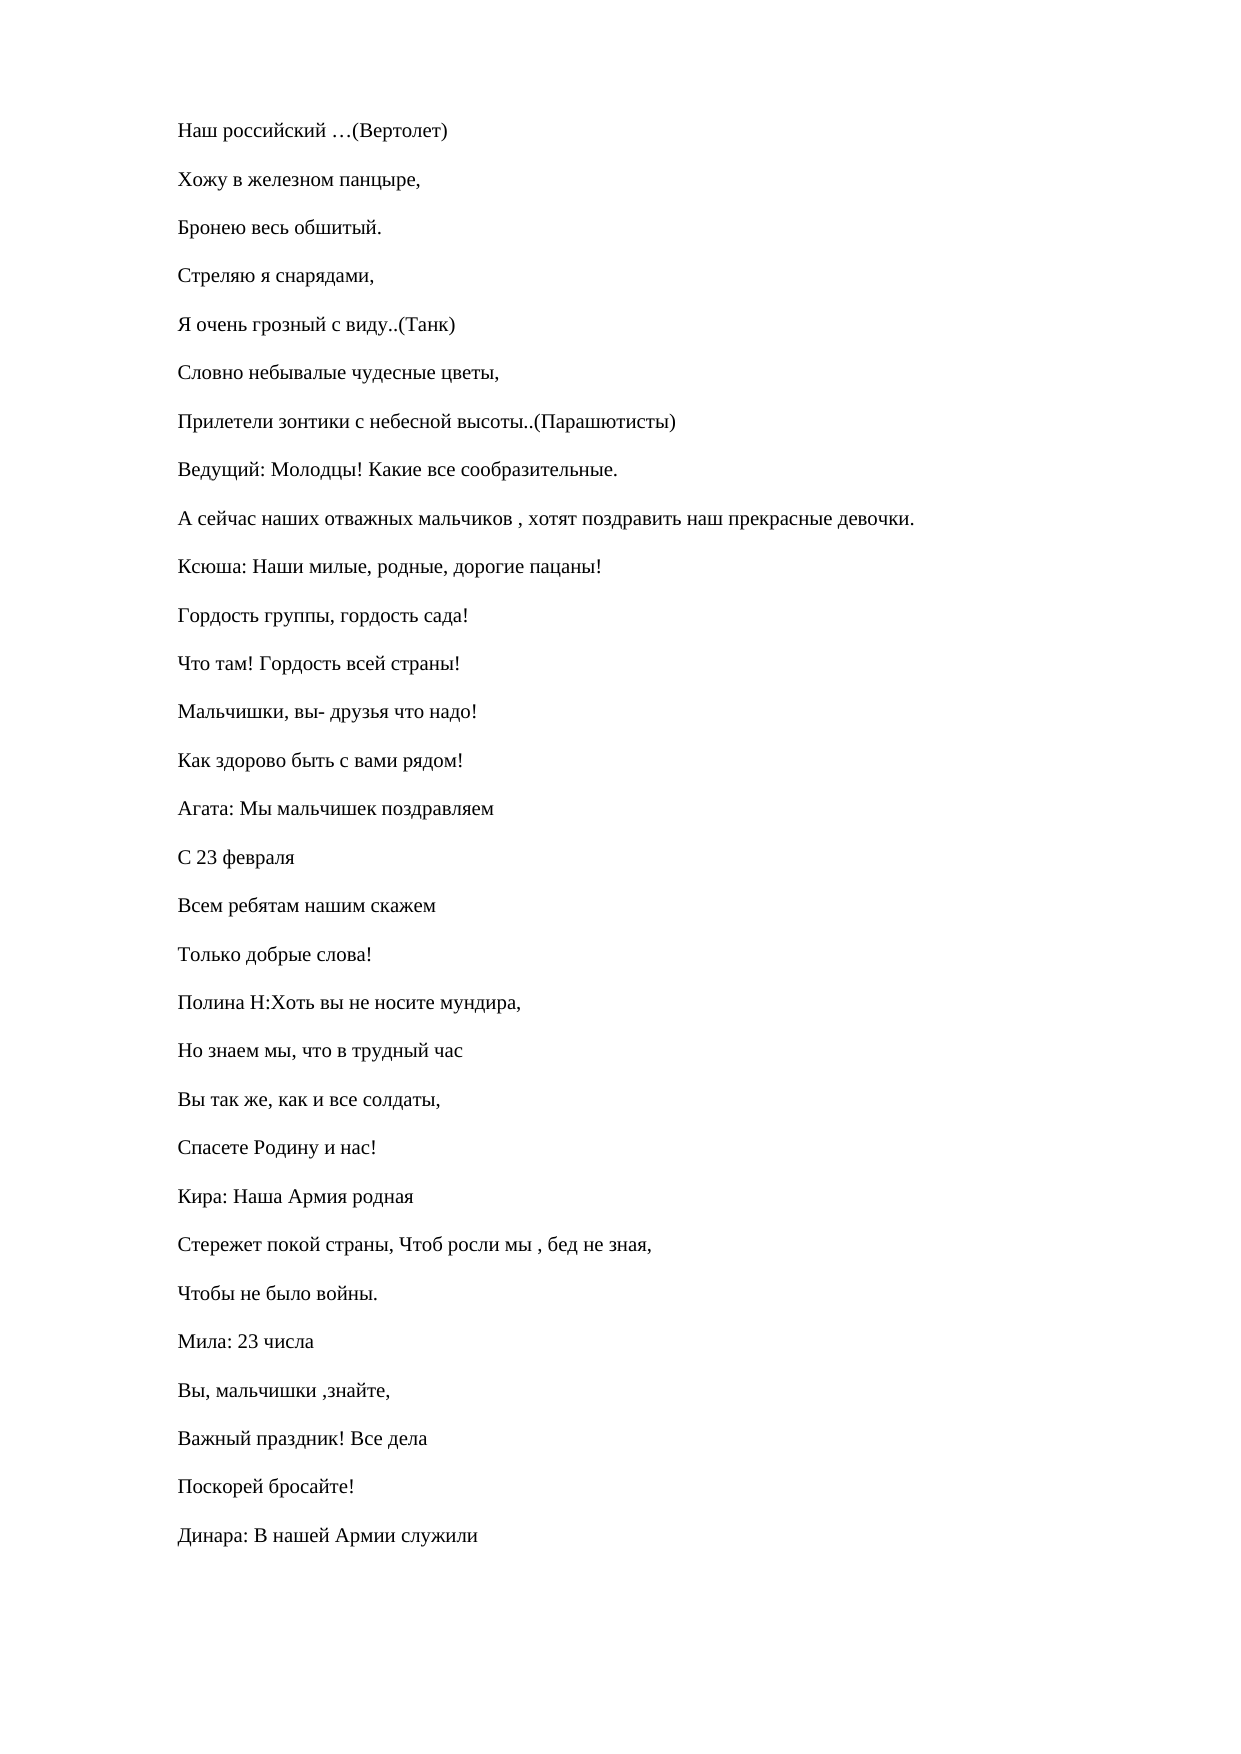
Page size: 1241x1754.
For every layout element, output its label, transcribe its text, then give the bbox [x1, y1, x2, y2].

text Стреляю я снарядами, [177, 263, 1152, 287]
text Вы, мальчишки ,знайте, [177, 1377, 1152, 1402]
text Динара: В нашей Армии служили [177, 1523, 1152, 1547]
text Спасете Родину и нас! [177, 1135, 1152, 1159]
text Что там! Гордость всей страны! [177, 651, 1152, 675]
text Ведущий: Молодцы! Какие все сообразительные. [177, 457, 1152, 481]
text Мальчишки, вы- друзья что надо! [177, 699, 1152, 723]
text Я очень грозный с виду..(Танк) [177, 312, 1152, 336]
text Стережет покой страны, Чтоб росли мы , бед не зная, [177, 1232, 1152, 1256]
text С 23 февраля [177, 845, 1152, 869]
text Но знаем мы, что в трудный час [177, 1038, 1152, 1062]
text Гордость группы, гордость сада! [177, 602, 1152, 627]
text Как здорово быть с вами рядом! [177, 748, 1152, 772]
text А сейчас наших отважных мальчиков , хотят поздравить наш прекрасные девочки. [177, 506, 1152, 530]
text Поскорей бросайте! [177, 1474, 1152, 1498]
text Наш российский …(Вертолет) [177, 118, 1152, 142]
text Вы так же, как и все солдаты, [177, 1087, 1152, 1111]
text Ксюша: Наши милые, родные, дорогие пацаны! [177, 554, 1152, 578]
text Прилетели зонтики с небесной высоты..(Парашютисты) [177, 409, 1152, 433]
text Только добрые слова! [177, 942, 1152, 966]
text Полина Н:Хоть вы не носите мундира, [177, 990, 1152, 1014]
text Мила: 23 числа [177, 1329, 1152, 1353]
text Всем ребятам нашим скажем [177, 893, 1152, 917]
text Важный праздник! Все дела [177, 1426, 1152, 1450]
text Словно небывалые чудесные цветы, [177, 360, 1152, 384]
text Хожу в железном панцыре, [177, 167, 1152, 191]
text Агата: Мы мальчишек поздравляем [177, 796, 1152, 820]
text Чтобы не было войны. [177, 1281, 1152, 1305]
text Кира: Наша Армия родная [177, 1184, 1152, 1208]
text Бронею весь обшитый. [177, 215, 1152, 239]
